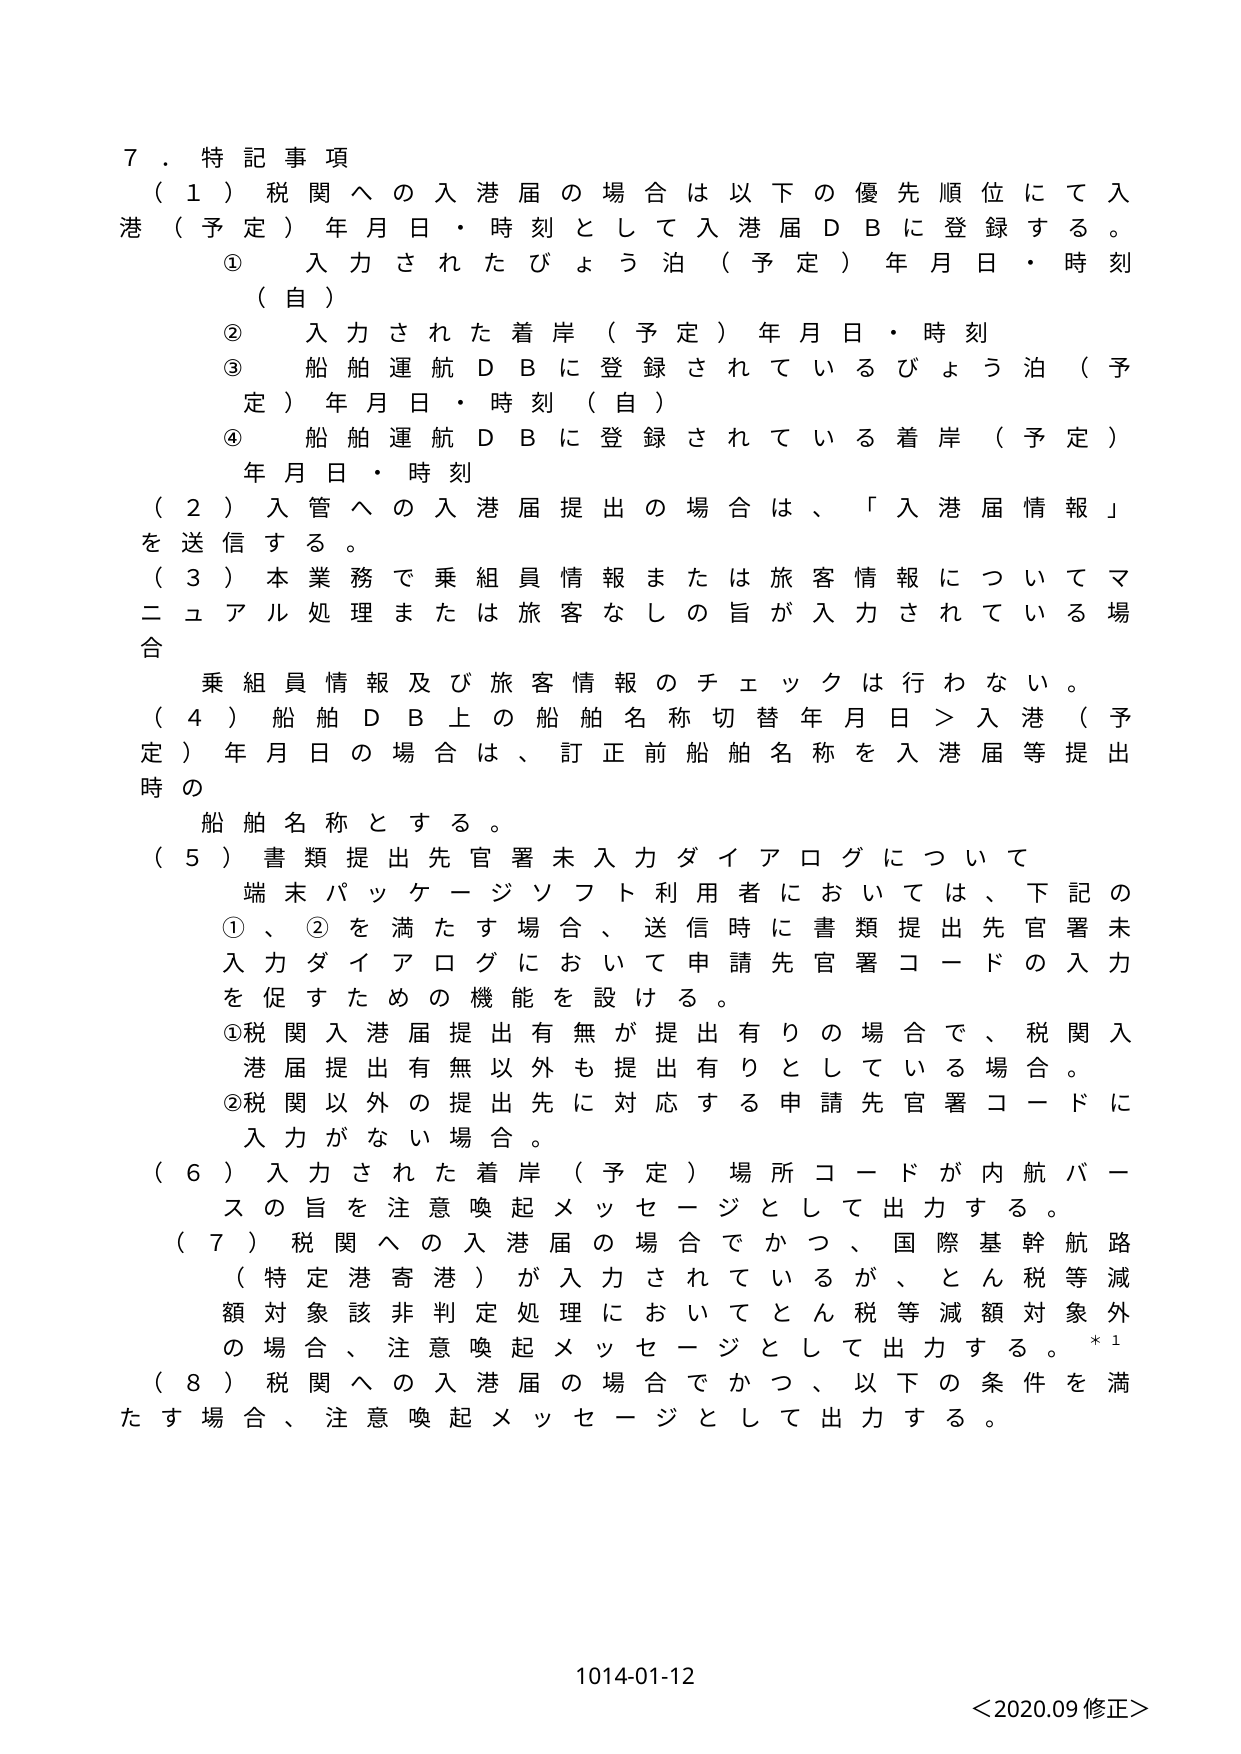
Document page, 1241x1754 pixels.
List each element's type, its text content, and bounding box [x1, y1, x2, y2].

subtitle 船舶運航ＤＢに登録されている着岸（予定）年月日・時刻 [208, 419, 1150, 489]
subtitle （１）税関への入港届の場合は以下の優先順位にて入港（予定）年月日・時刻として入港届ＤＢに登録する。 [119, 174, 1150, 244]
subtitle （６）入力された着岸（予定）場所コードが内航バースの旨を注意喚起メッセージとして出力する。 [137, 1154, 1150, 1224]
text 端末パッケージソフト利用者においては、下記の①、②を満たす場合、送信時に書類提出先官署未入力ダイアログにおいて申請先官署コードの入力を促すための機能を設ける。 [202, 874, 1150, 1014]
subtitle ７．特記事項 [119, 139, 1150, 174]
subtitle （４）船舶ＤＢ上の船舶名称切替年月日＞入港（予定）年月日の場合は、訂正前船舶名称を入港届等提出時の [134, 699, 1150, 804]
text （８）税関への入港届の場合でかつ、以下の条件を満たす場合、注意喚起メッセージとして出力する。 [119, 1364, 1150, 1434]
subtitle 船舶名称とする。 [196, 804, 1150, 839]
subtitle （３）本業務で乗組員情報または旅客情報についてマニュアル処理または旅客なしの旨が入力されている場合 [134, 559, 1150, 664]
subtitle （５）書類提出先官署未入力ダイアログについて [134, 839, 1150, 874]
subtitle 乗組員情報及び旅客情報のチェックは行わない。 [196, 664, 1150, 699]
text ②税関以外の提出先に対応する申請先官署コードに入力がない場合。 [202, 1084, 1150, 1154]
text ①税関入港届提出有無が提出有りの場合で、税関入港届提出有無以外も提出有りとしている場合。 [202, 1014, 1150, 1084]
subtitle 入力されたびょう泊（予定）年月日・時刻（自） [208, 244, 1150, 314]
subtitle 船舶運航ＤＢに登録されているびょう泊（予定）年月日・時刻（自） [208, 349, 1150, 419]
subtitle （２）入管への入港届提出の場合は、「入港届情報」を送信する。 [134, 489, 1150, 559]
subtitle 入力された着岸（予定）年月日・時刻 [208, 314, 1150, 349]
text （７）税関への入港届の場合でかつ、国際基幹航路（特定港寄港）が入力されているが、とん税等減額対象該非判定処理においてとん税等減額対象外の場合、注意喚起メッセージとして出力する。＊１ [119, 1224, 1150, 1364]
